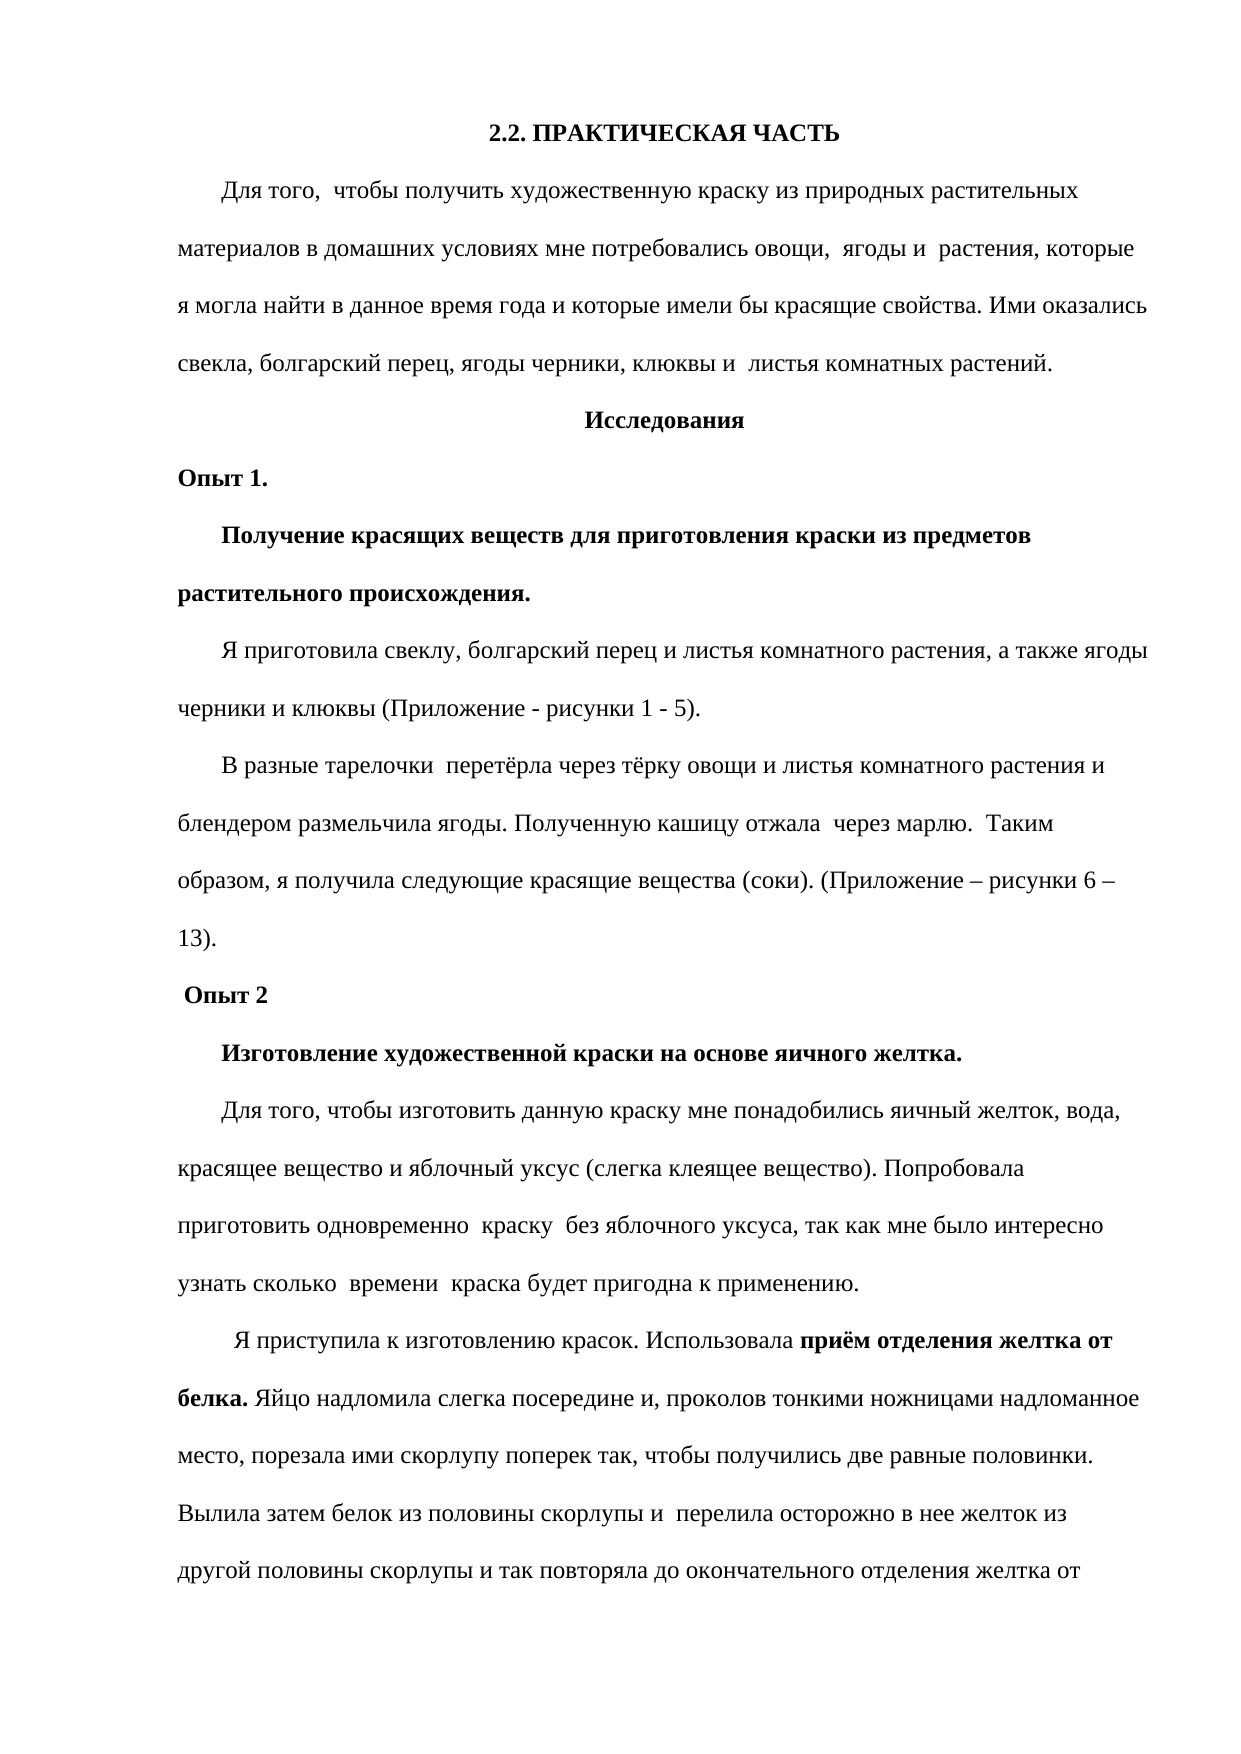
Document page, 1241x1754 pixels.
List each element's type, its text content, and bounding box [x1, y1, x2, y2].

text образом, я получила следующие красящие вещества (соки). (Приложение – рисунки 6 – [177, 866, 1152, 894]
text блендером размельчила ягоды. Полученную кашицу отжала через марлю. Таким [177, 808, 1152, 837]
text Исследования [177, 406, 1152, 434]
text Изготовление художественной краски на основе яичного желтка. [177, 1038, 1152, 1067]
text 13). [177, 923, 1152, 952]
text В разные тарелочки перетёрла через тёрку овощи и листья комнатного растения и [177, 751, 1152, 779]
text 2.2. ПРАКТИЧЕСКАЯ ЧАСТЬ [177, 118, 1152, 147]
text свекла, болгарский перец, ягоды черники, клюквы и листья комнатных растений. [177, 348, 1152, 377]
text приготовить одновременно краску без яблочного уксуса, так как мне было интересно [177, 1211, 1152, 1239]
text Опыт 2 [177, 981, 1152, 1009]
text другой половины скорлупы и так повторяла до окончательного отделения желтка от [177, 1556, 1152, 1584]
text Я приступила к изготовлению красок. Использовала приём отделения желтка от [177, 1326, 1152, 1354]
text Я приготовила свеклу, болгарский перец и листья комнатного растения, а также ягоды [177, 636, 1152, 664]
text черники и клюквы (Приложение - рисунки 1 - 5). [177, 693, 1152, 722]
text я могла найти в данное время года и которые имели бы красящие свойства. Ими оказались [177, 291, 1152, 319]
text узнать сколько времени краска будет пригодна к применению. [177, 1268, 1152, 1297]
text растительного происхождения. [177, 578, 1152, 607]
text материалов в домашних условиях мне потребовались овощи, ягоды и растения, которые [177, 233, 1152, 262]
text Для того, чтобы получить художественную краску из природных растительных [177, 176, 1152, 204]
text Получение красящих веществ для приготовления краски из предметов [177, 521, 1152, 549]
text красящее вещество и яблочный уксус (слегка клеящее вещество). Попробовала [177, 1153, 1152, 1182]
text место, порезала ими скорлупу поперек так, чтобы получились две равные половинки. [177, 1441, 1152, 1469]
text Вылила затем белок из половины скорлупы и перелила осторожно в нее желток из [177, 1498, 1152, 1527]
text Для того, чтобы изготовить данную краску мне понадобились яичный желток, вода, [177, 1096, 1152, 1124]
text Опыт 1. [177, 463, 1152, 492]
text белка. Яйцо надломила слегка посередине и, проколов тонкими ножницами надломанное [177, 1383, 1152, 1412]
